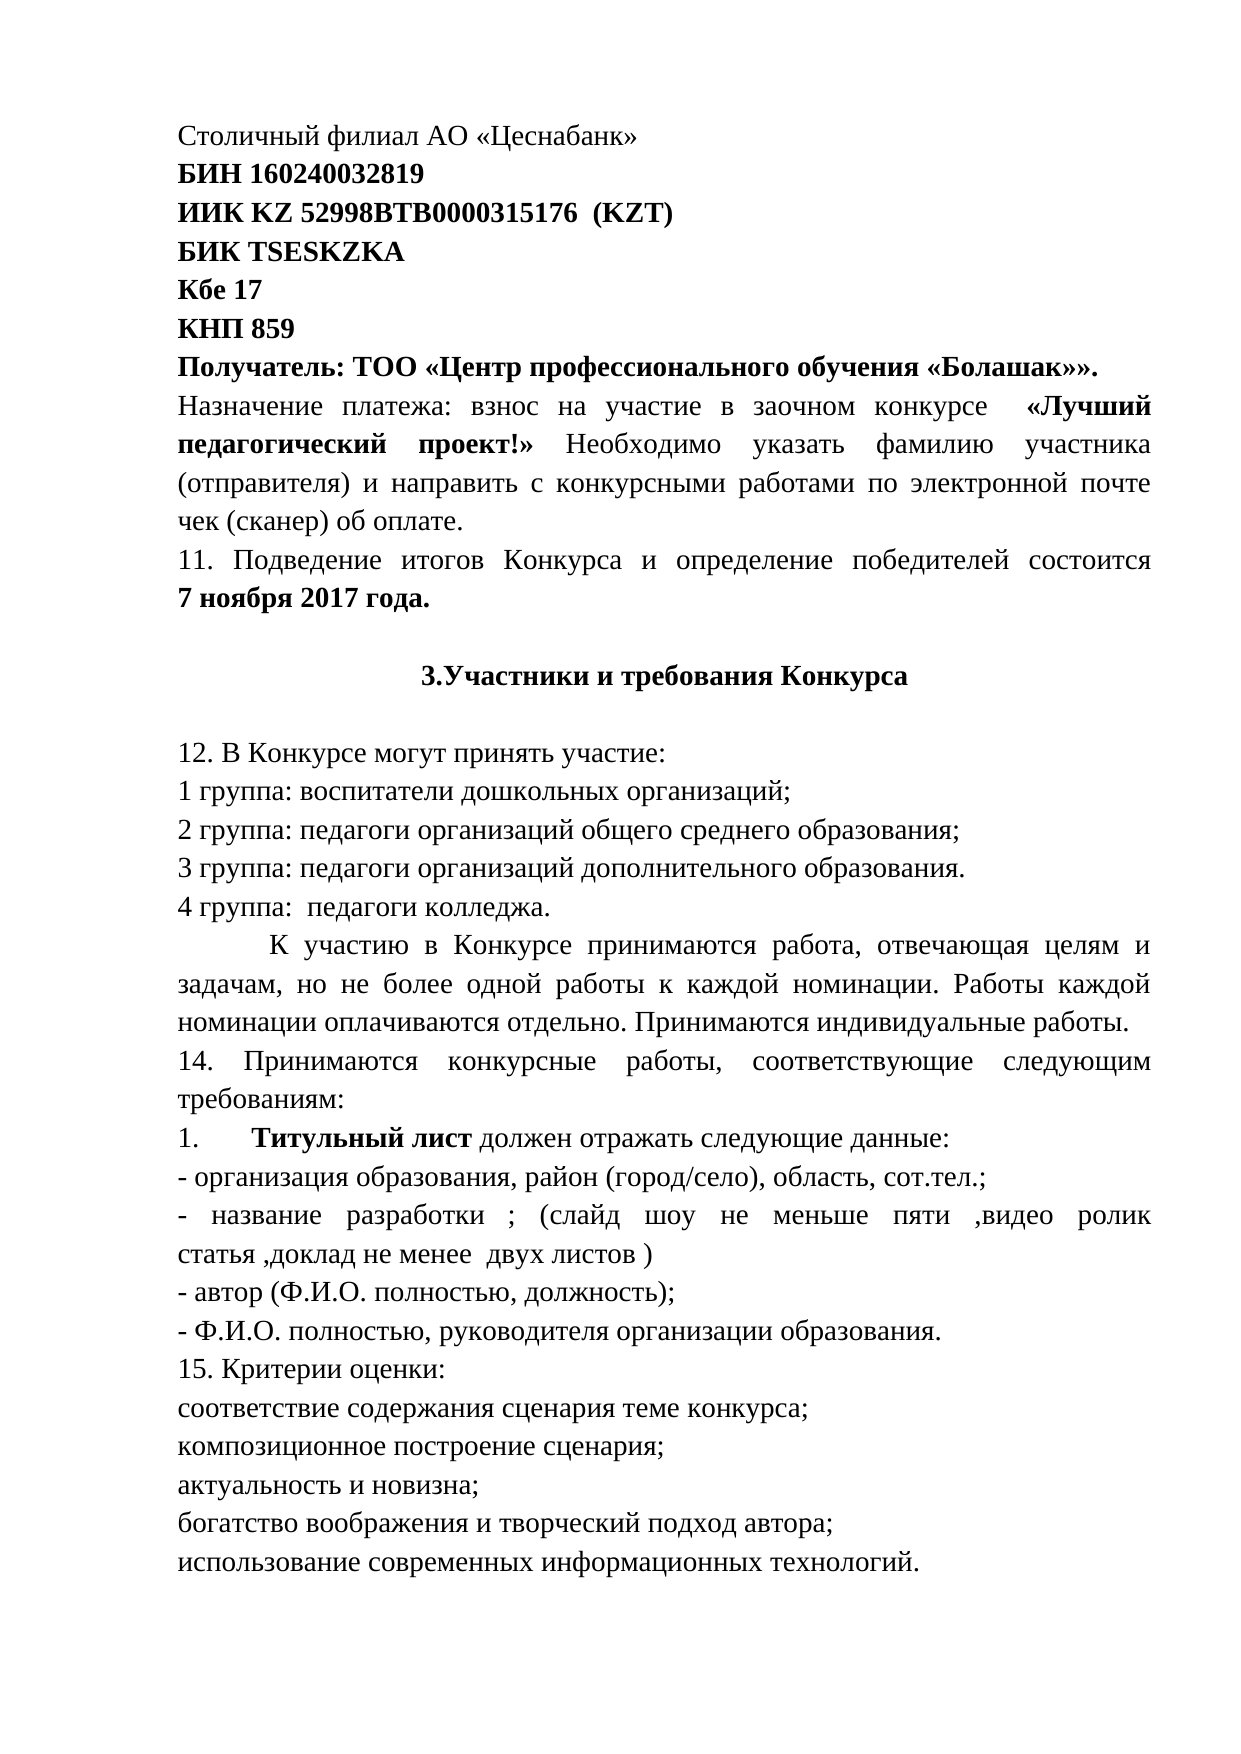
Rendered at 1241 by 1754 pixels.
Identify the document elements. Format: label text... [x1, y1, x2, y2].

text 14. Принимаются конкурсные работы, соответствующие следующим требованиям: [177, 1043, 1152, 1115]
text использование современных информационных технологий. [177, 1544, 1152, 1578]
text БИН 160240032819 [177, 157, 1152, 190]
text 2 группа: педагоги организаций общего среднего образования; [177, 812, 1152, 845]
text - автор (Ф.И.О. полностью, должность); [177, 1274, 1152, 1308]
text 15. Критерии оценки: [177, 1351, 1152, 1385]
text КНП 859 [177, 311, 1152, 344]
text Получатель: ТОО «Центр профессионального обучения «Болашак»». [177, 349, 1152, 383]
text Кбе 17 [177, 272, 1152, 306]
text - организация образования, район (город/село), область, сот.тел.; [177, 1159, 1152, 1192]
text - название разработки ; (слайд шоу не меньше пяти ,видео ролик статья ,доклад не менее двух листов ) [177, 1197, 1152, 1269]
text актуальность и новизна; [177, 1467, 1152, 1501]
text композиционное построение сценария; [177, 1428, 1152, 1462]
text 1 группа: воспитатели дошкольных организаций; [177, 773, 1152, 807]
text 3.Участники и требования Конкурса [177, 658, 1152, 691]
text К участию в Конкурсе принимаются работа, отвечающая целям и задачам, но не более одной работы к каждой номинации. Работы каждой номинации оплачиваются отдельно. Принимаются индивидуальные работы. [177, 927, 1152, 1038]
text Столичный филиал АО «Цеснабанк» [177, 118, 1152, 152]
text 1. Титульный лист должен отражать следующие данные: [177, 1120, 1152, 1154]
text богатство воображения и творческий подход автора; [177, 1506, 1152, 1539]
text 11. Подведение итогов Конкурса и определение победителей состоится 7 ноября 2017 года. [177, 542, 1152, 614]
text 4 группа: педагоги колледжа. [177, 889, 1152, 922]
text ИИК KZ 52998BTB0000315176 (KZT) [177, 195, 1152, 229]
text БИК TSESKZKA [177, 234, 1152, 267]
text соответствие содержания сценария теме конкурса; [177, 1390, 1152, 1423]
text - Ф.И.О. полностью, руководителя организации образования. [177, 1313, 1152, 1346]
text 3 группа: педагоги организаций дополнительного образования. [177, 850, 1152, 884]
text Назначение платежа: взнос на участие в заочном конкурсе «Лучший педагогический проект!» Необходимо указать фамилию участника (отправителя) и направить с конкурсными работами по электронной почте чек (сканер) об оплате. [177, 388, 1152, 537]
text 12. В Конкурсе могут принять участие: [177, 735, 1152, 768]
